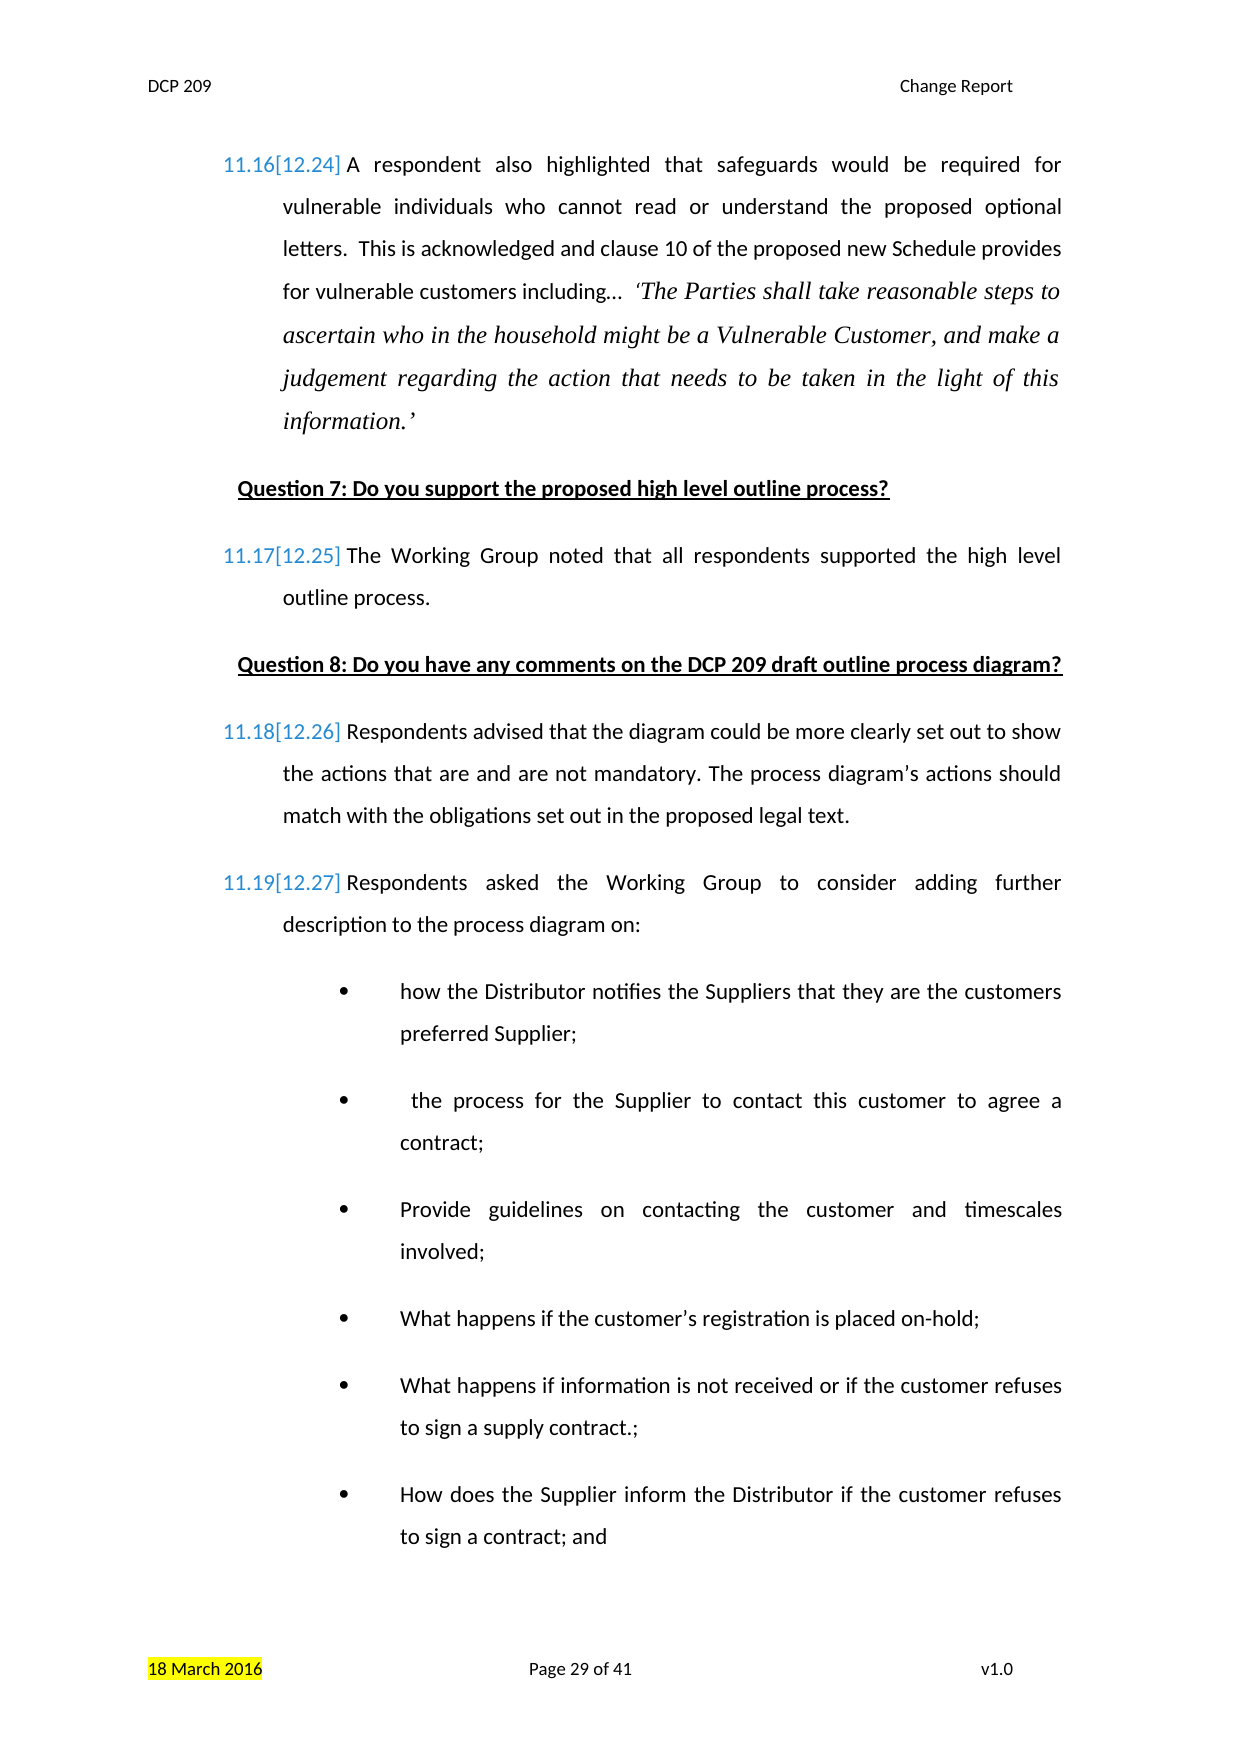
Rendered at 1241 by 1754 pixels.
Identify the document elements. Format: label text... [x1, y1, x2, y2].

subtitle A respondent also highlighted that safeguards would be required for vulnerable individuals who cannot read or understand the proposed optional letters. This is acknowledged and clause 10 of the proposed new Schedule provides for vulnerable customers including… ‘The Parties shall take reasonable steps to ascertain who in the household might be a Vulnerable Customer, and make a judgement regarding the action that needs to be taken in the light of this information.’ [223, 150, 1063, 435]
subtitle Respondents asked the Working Group to consider adding further description to the process diagram on: [223, 868, 1063, 938]
subtitle How does the Supplier inform the Distributor if the customer refuses to sign a contract; and [340, 1480, 1063, 1550]
subtitle The Working Group noted that all respondents supported the high level outline process. [223, 541, 1063, 611]
subtitle Question 8: Do you have any comments on the DCP 209 draft outline process diagram? [237, 650, 1063, 674]
subtitle Question 7: Do you support the proposed high level outline process? [237, 474, 1063, 502]
subtitle Respondents advised that the diagram could be more clearly set out to show the actions that are and are not mandatory. The process diagram’s actions should match with the obligations set out in the proposed legal text. [223, 717, 1063, 829]
subtitle Provide guidelines on contacting the customer and timescales involved; [340, 1195, 1063, 1265]
subtitle What happens if information is not received or if the customer refuses to sign a supply contract.; [340, 1371, 1063, 1441]
subtitle What happens if the customer’s registration is placed on-hold; [340, 1304, 1063, 1332]
subtitle the process for the Supplier to contact this customer to agree a contract; [340, 1086, 1063, 1156]
subtitle how the Distributor notifies the Suppliers that they are the customers preferred Supplier; [340, 977, 1063, 1047]
